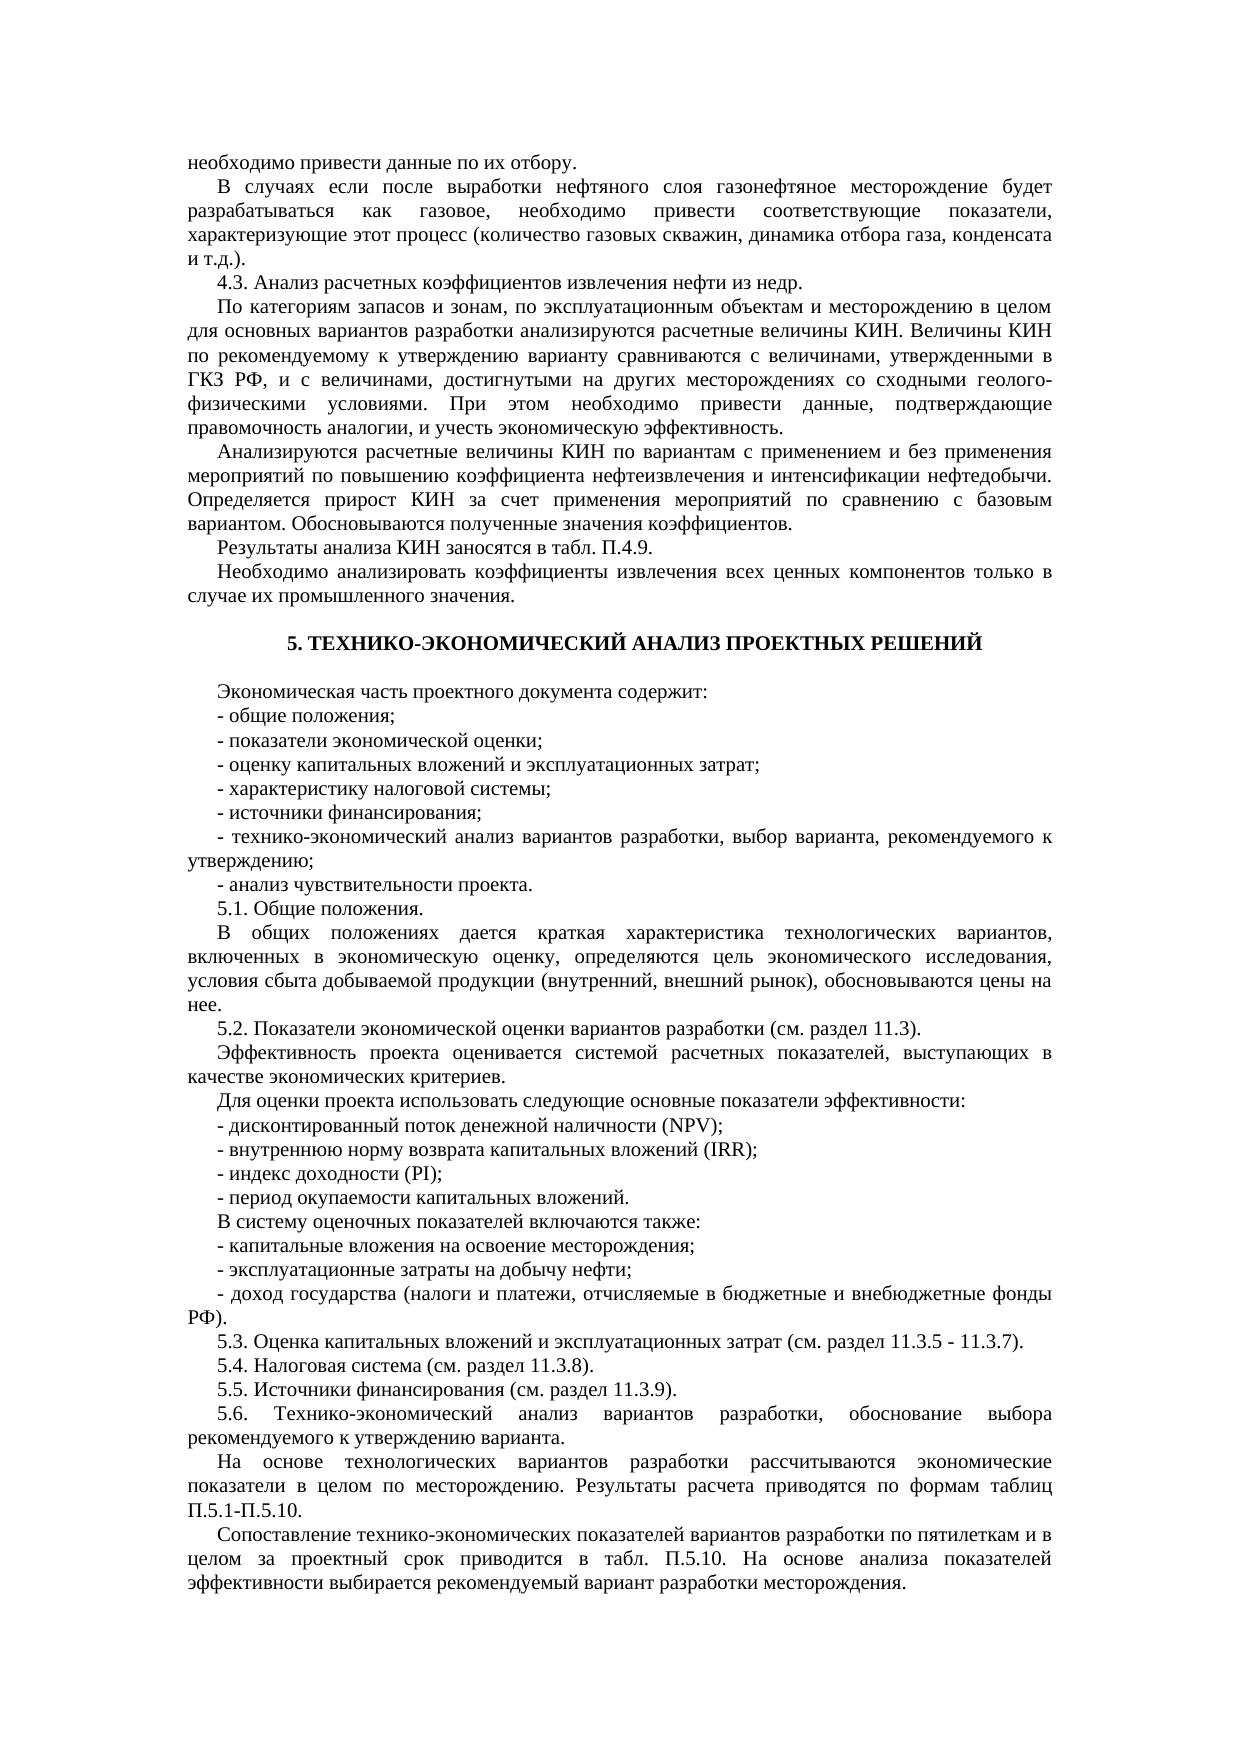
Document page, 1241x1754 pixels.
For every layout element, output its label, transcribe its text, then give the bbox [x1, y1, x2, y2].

text 5.1. Общие положения. [187, 896, 1053, 920]
text 5.4. Налоговая система (см. раздел 11.3.8). [187, 1353, 1053, 1377]
text - дисконтированный поток денежной наличности (NPV); [187, 1112, 1053, 1137]
text 5.2. Показатели экономической оценки вариантов разработки (см. раздел 11.3). [187, 1016, 1053, 1040]
text На основе технологических вариантов разработки рассчитываются экономические показатели в целом по месторождению. Результаты расчета приводятся по формам таблиц П.5.1-П.5.10. [187, 1449, 1053, 1522]
text 5. ТЕХНИКО-ЭКОНОМИЧЕСКИЙ АНАЛИЗ ПРОЕКТНЫХ РЕШЕНИЙ [187, 631, 1053, 655]
text В общих положениях дается краткая характеристика технологических вариантов, включенных в экономическую оценку, определяются цель экономического исследования, условия сбыта добываемой продукции (внутренний, внешний рынок), обосновываются цены на нее. [187, 920, 1053, 1016]
text - общие положения; [187, 703, 1053, 727]
text - эксплуатационные затраты на добычу нефти; [187, 1257, 1053, 1281]
text - индекс доходности (PI); [187, 1161, 1053, 1185]
text Анализируются расчетные величины КИН по вариантам с применением и без применения мероприятий по повышению коэффициента нефтеизвлечения и интенсификации нефтедобычи. Определяется прирост КИН за счет применения мероприятий по сравнению с базовым вариантом. Обосновываются полученные значения коэффициентов. [187, 439, 1053, 535]
text - оценку капитальных вложений и эксплуатационных затрат; [187, 752, 1053, 776]
text Необходимо анализировать коэффициенты извлечения всех ценных компонентов только в случае их промышленного значения. [187, 559, 1053, 607]
text 5.6. Технико-экономический анализ вариантов разработки, обоснование выбора рекомендуемого к утверждению варианта. [187, 1401, 1053, 1449]
text В систему оценочных показателей включаются также: [187, 1209, 1053, 1233]
text - капитальные вложения на освоение месторождения; [187, 1233, 1053, 1257]
text - источники финансирования; [187, 800, 1053, 824]
text 4.3. Анализ расчетных коэффициентов извлечения нефти из недр. [187, 270, 1053, 294]
text 5.5. Источники финансирования (см. раздел 11.3.9). [187, 1377, 1053, 1401]
text По категориям запасов и зонам, по эксплуатационным объектам и месторождению в целом для основных вариантов разработки анализируются расчетные величины КИН. Величины КИН по рекомендуемому к утверждению варианту сравниваются с величинами, утвержденными в ГКЗ РФ, и с величинами, достигнутыми на других месторождениях со сходными геолого-физическими условиями. При этом необходимо привести данные, подтверждающие правомочность аналогии, и учесть экономическую эффективность. [187, 294, 1053, 439]
text - характеристику налоговой системы; [187, 776, 1053, 800]
text В случаях если после выработки нефтяного слоя газонефтяное месторождение будет разрабатываться как газовое, необходимо привести соответствующие показатели, характеризующие этот процесс (количество газовых скважин, динамика отбора газа, конденсата и т.д.). [187, 174, 1053, 270]
text - технико-экономический анализ вариантов разработки, выбор варианта, рекомендуемого к утверждению; [187, 824, 1053, 872]
text - доход государства (налоги и платежи, отчисляемые в бюджетные и внебюджетные фонды РФ). [187, 1281, 1053, 1329]
text Экономическая часть проектного документа содержит: [187, 679, 1053, 703]
text Сопоставление технико-экономических показателей вариантов разработки по пятилеткам и в целом за проектный срок приводится в табл. П.5.10. На основе анализа показателей эффективности выбирается рекомендуемый вариант разработки месторождения. [187, 1522, 1053, 1594]
text - анализ чувствительности проекта. [187, 872, 1053, 896]
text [187, 150, 1053, 174]
text - внутреннюю норму возврата капитальных вложений (IRR); [187, 1137, 1053, 1161]
text Результаты анализа КИН заносятся в табл. П.4.9. [187, 535, 1053, 559]
text - период окупаемости капитальных вложений. [187, 1185, 1053, 1209]
text - показатели экономической оценки; [187, 727, 1053, 752]
text 5.3. Оценка капитальных вложений и эксплуатационных затрат (см. раздел 11.3.5 - 11.3.7). [187, 1329, 1053, 1353]
text Для оценки проекта использовать следующие основные показатели эффективности: [187, 1088, 1053, 1112]
text Эффективность проекта оценивается системой расчетных показателей, выступающих в качестве экономических критериев. [187, 1040, 1053, 1088]
